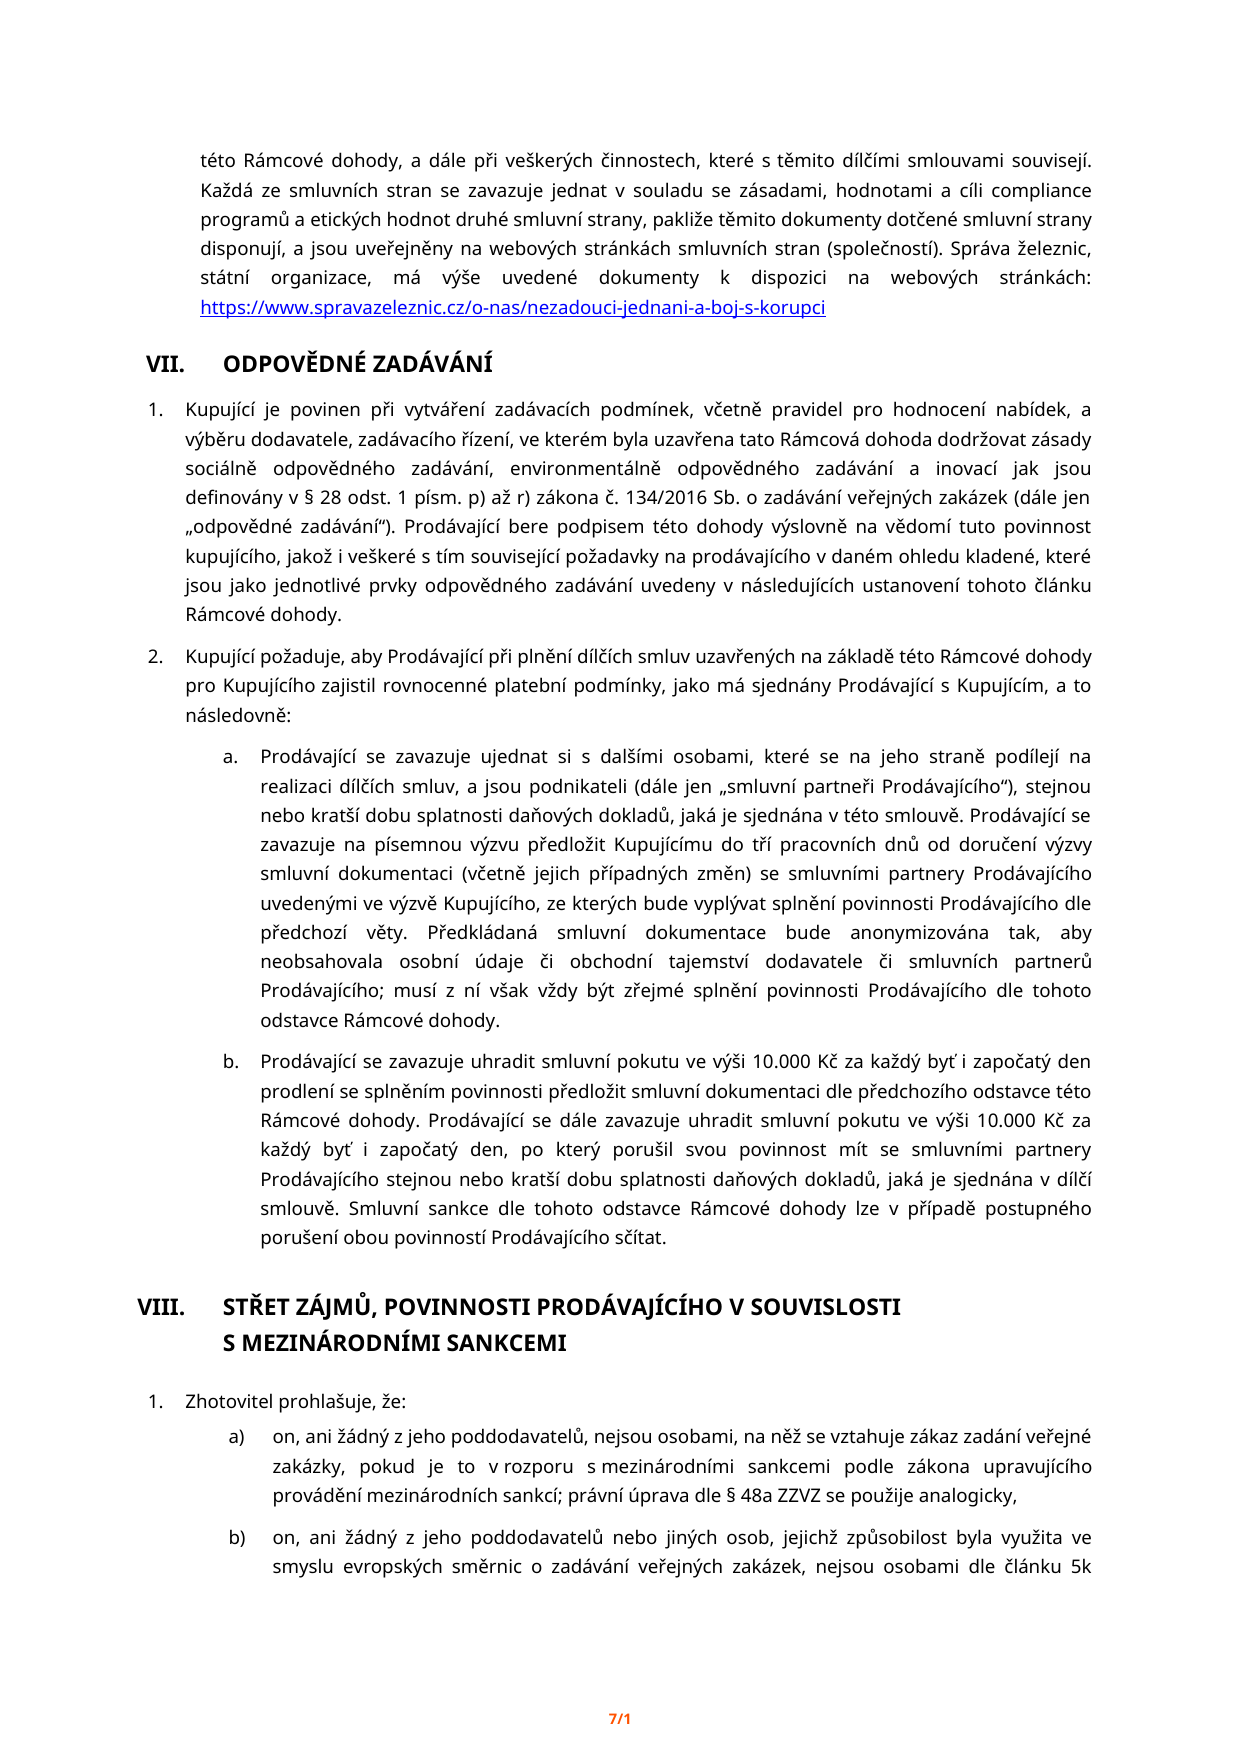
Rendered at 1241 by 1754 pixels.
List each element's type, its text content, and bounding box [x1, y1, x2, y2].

list Zhotovitel prohlašuje, že: [148, 1388, 1093, 1414]
list Prodávající se zavazuje ujednat si s dalšími osobami, které se na jeho straně podílejí na realizaci dílčích smluv, a jsou podnikateli (dále jen „smluvní partneři Prodávajícího“), stejnou nebo kratší dobu splatnosti daňových dokladů, jaká je sjednána v této smlouvě. Prodávající se zavazuje na písemnou výzvu předložit Kupujícímu do tří pracovních dnů od doručení výzvy smluvní dokumentaci (včetně jejich případných změn) se smluvními partnery Prodávajícího uvedenými ve výzvě Kupujícího, ze kterých bude vyplývat splnění povinnosti Prodávajícího dle předchozí věty. Předkládaná smluvní dokumentace bude anonymizována tak, aby neobsahovala osobní údaje či obchodní tajemství dodavatele či smluvních partnerů Prodávajícího; musí z ní však vždy být zřejmé splnění povinnosti Prodávajícího dle tohoto odstavce Rámcové dohody. [223, 744, 1093, 1033]
list Prodávající se zavazuje uhradit smluvní pokutu ve výši 10.000 Kč za každý byť i započatý den prodlení se splněním povinnosti předložit smluvní dokumentaci dle předchozího odstavce této Rámcové dohody. Prodávající se dále zavazuje uhradit smluvní pokutu ve výši 10.000 Kč za každý byť i započatý den, po který porušil svou povinnost mít se smluvními partnery Prodávajícího stejnou nebo kratší dobu splatnosti daňových dokladů, jaká je sjednána v dílčí smlouvě. Smluvní sankce dle tohoto odstavce Rámcové dohody lze v případě postupného porušení obou povinností Prodávajícího sčítat. [223, 1049, 1093, 1250]
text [228, 1524, 1093, 1579]
text on, ani žádný z jeho poddodavatelů, nejsou osobami, na něž se vztahuje zákaz zadání veřejné zakázky, pokud je to v rozporu s mezinárodními sankcemi podle zákona upravujícího provádění mezinárodních sankcí; právní úprava dle § 48a ZZVZ se použije analogicky, [228, 1424, 1093, 1508]
list Kupující je povinen při vytváření zadávacích podmínek, včetně pravidel pro hodnocení nabídek, a výběru dodavatele, zadávacího řízení, ve kterém byla uzavřena tato Rámcová dohoda dodržovat zásady sociálně odpovědného zadávání, environmentálně odpovědného zadávání a inovací jak jsou definovány v § 28 odst. 1 písm. p) až r) zákona č. 134/2016 Sb. o zadávání veřejných zakázek (dále jen „odpovědné zadávání“). Prodávající bere podpisem této dohody výslovně na vědomí tuto povinnost kupujícího, jakož i veškeré s tím související požadavky na prodávajícího v daném ohledu kladené, které jsou jako jednotlivé prvky odpovědného zadávání uvedeny v následujících ustanovení tohoto článku Rámcové dohody. [148, 397, 1093, 627]
list Kupující požaduje, aby Prodávající při plnění dílčích smluv uzavřených na základě této Rámcové dohody pro Kupujícího zajistil rovnocenné platební podmínky, jako má sjednány Prodávající s Kupujícím, a to následovně: [148, 643, 1093, 727]
list ODPOVĚDNÉ ZADÁVÁNÍ [185, 348, 1093, 379]
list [200, 148, 1093, 319]
list STŘET ZÁJMŮ, POVINNOSTI PRODÁVAJÍCÍHO V SOUVISLOSTI S MEZINÁRODNÍMI SANKCEMI [185, 1291, 1093, 1358]
